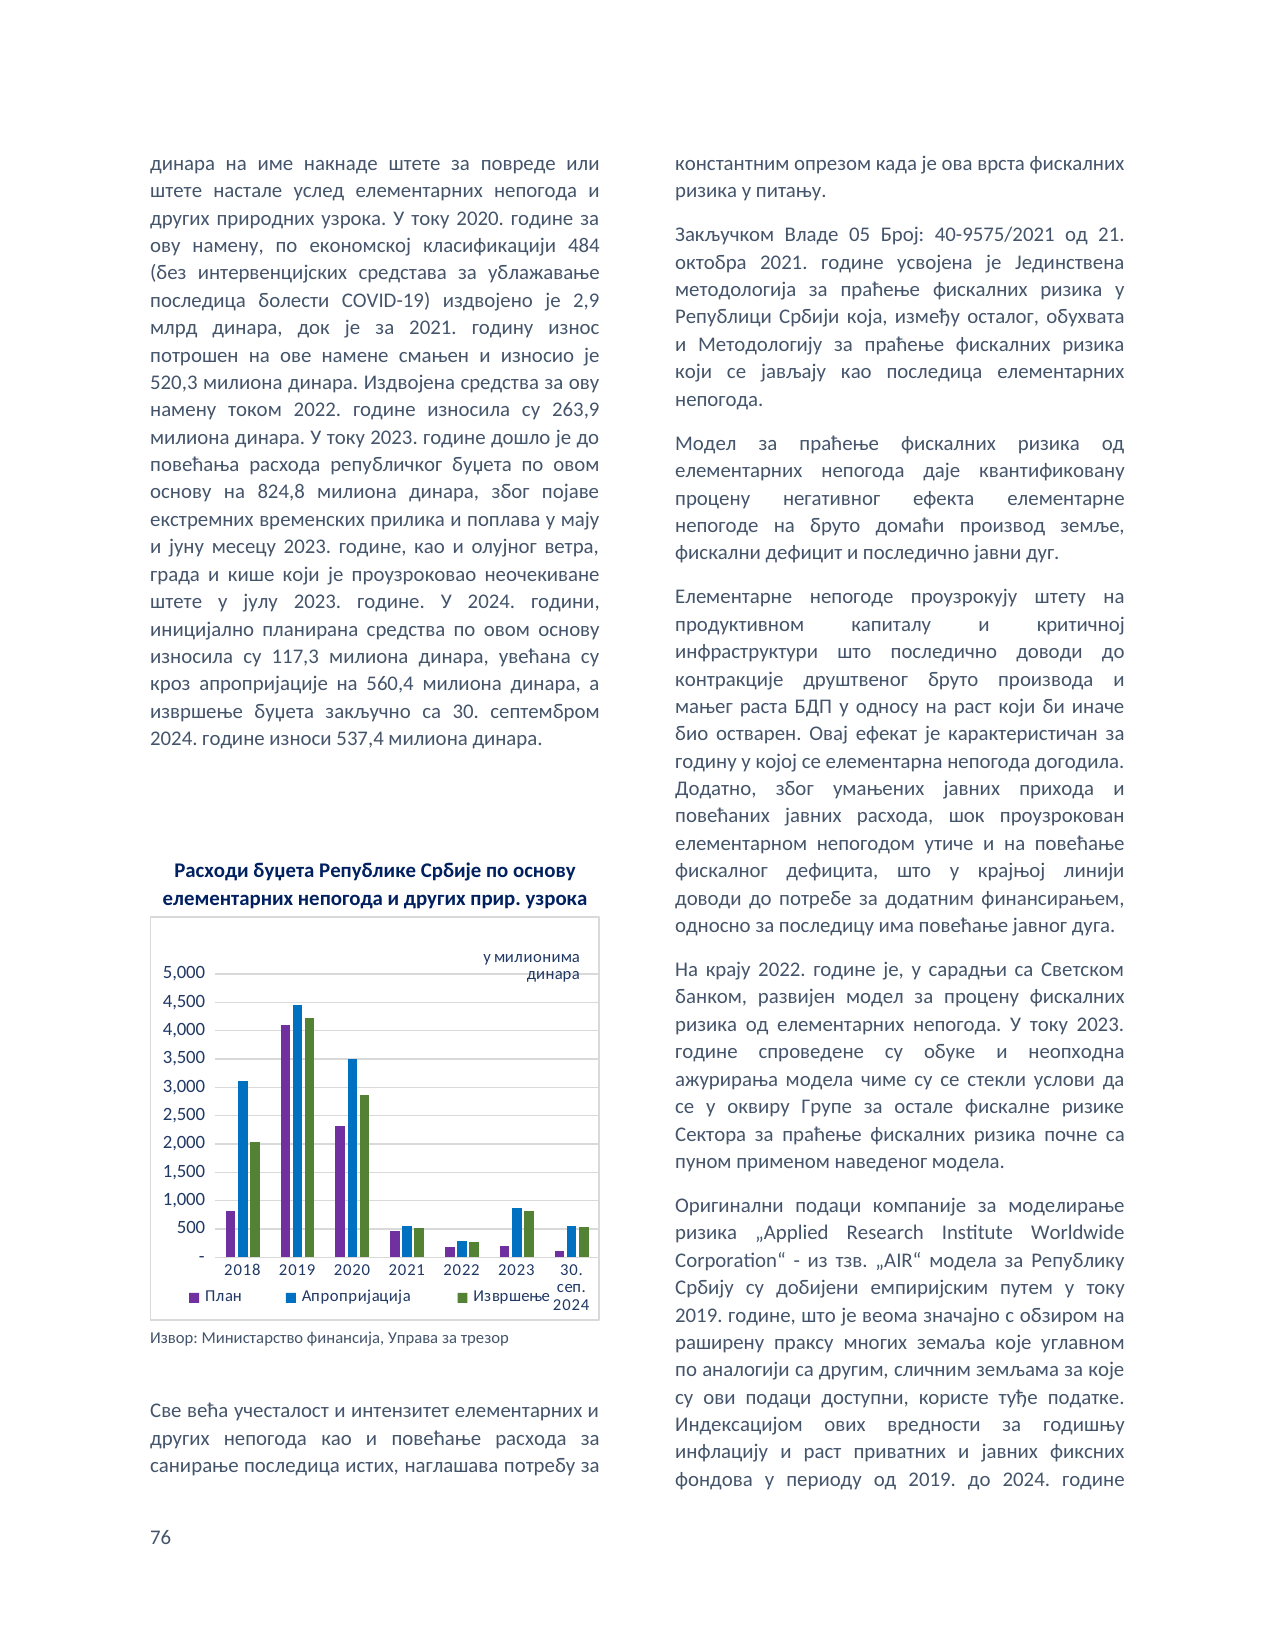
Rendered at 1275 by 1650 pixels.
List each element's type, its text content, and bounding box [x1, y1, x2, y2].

text Расходи буџета Републике Србије по основу елементарних непогода и других прир. узрока [150, 857, 600, 910]
text Све већа учесталост и интензитет елементарних и других непогода као и повећање расхода за санирање последица истих, наглашава потребу за константним опрезом када је ова врста фискалних ризика у питању. [150, 1397, 600, 1477]
text На крају 2022. године је, у сарадњи са Светском банком, развијен модел за процену фискалних ризика од елементарних непогода. У току 2023. године спроведене су обуке и неопходна ажурирања модела чиме су се стекли услови да се у оквиру Групе за остале фискалне ризике Сектора за праћење фискалних ризика почне са пуном применом наведеног модела. [675, 956, 1125, 1173]
text Закључком Владе 05 Број: 40-9575/2021 од 21. октобра 2021. године усвојена је Јединствена методологија за праћење фискалних ризика у Републици Србији која, између осталог, обухвата и Методологију за праћење фискалних ризика који се јављају као последица елементарних непогода. [675, 221, 1125, 411]
text Елементарне непогоде проузрокују штету на продуктивном капиталу и критичној инфраструктури што последично доводи до контракције друштвеног бруто производа и мањег раста БДП у односу на раст који би иначе био остварен. Овај ефекат је карактеристичан за годину у којој се елементарна непогода дoгодила. Додатно, због умањених јавних прихода и повећаних јавних расхода, шок проузрокован елементарном непогодом утиче и на повећање фискалног дефицита, што у крајњој линији доводи до потребе за додатним финансирањем, односно за последицу има повећање јавног дуга. [675, 583, 1125, 938]
text Све већа учесталост и интензитет елементарних и других непогода као и повећање расхода за санирање последица истих, наглашава потребу за константним опрезом када је ова врста фискалних ризика у питању. [675, 150, 1125, 203]
text Модел за праћење фискалних ризика од елементарних непогода даје квантификовану процену негативног ефекта елементарне непогоде на бруто домаћи производ земље, фискални дефицит и последично јавни дуг. [675, 430, 1125, 565]
text Извор: Министарство финансија, Управа за трезор [150, 1327, 600, 1347]
